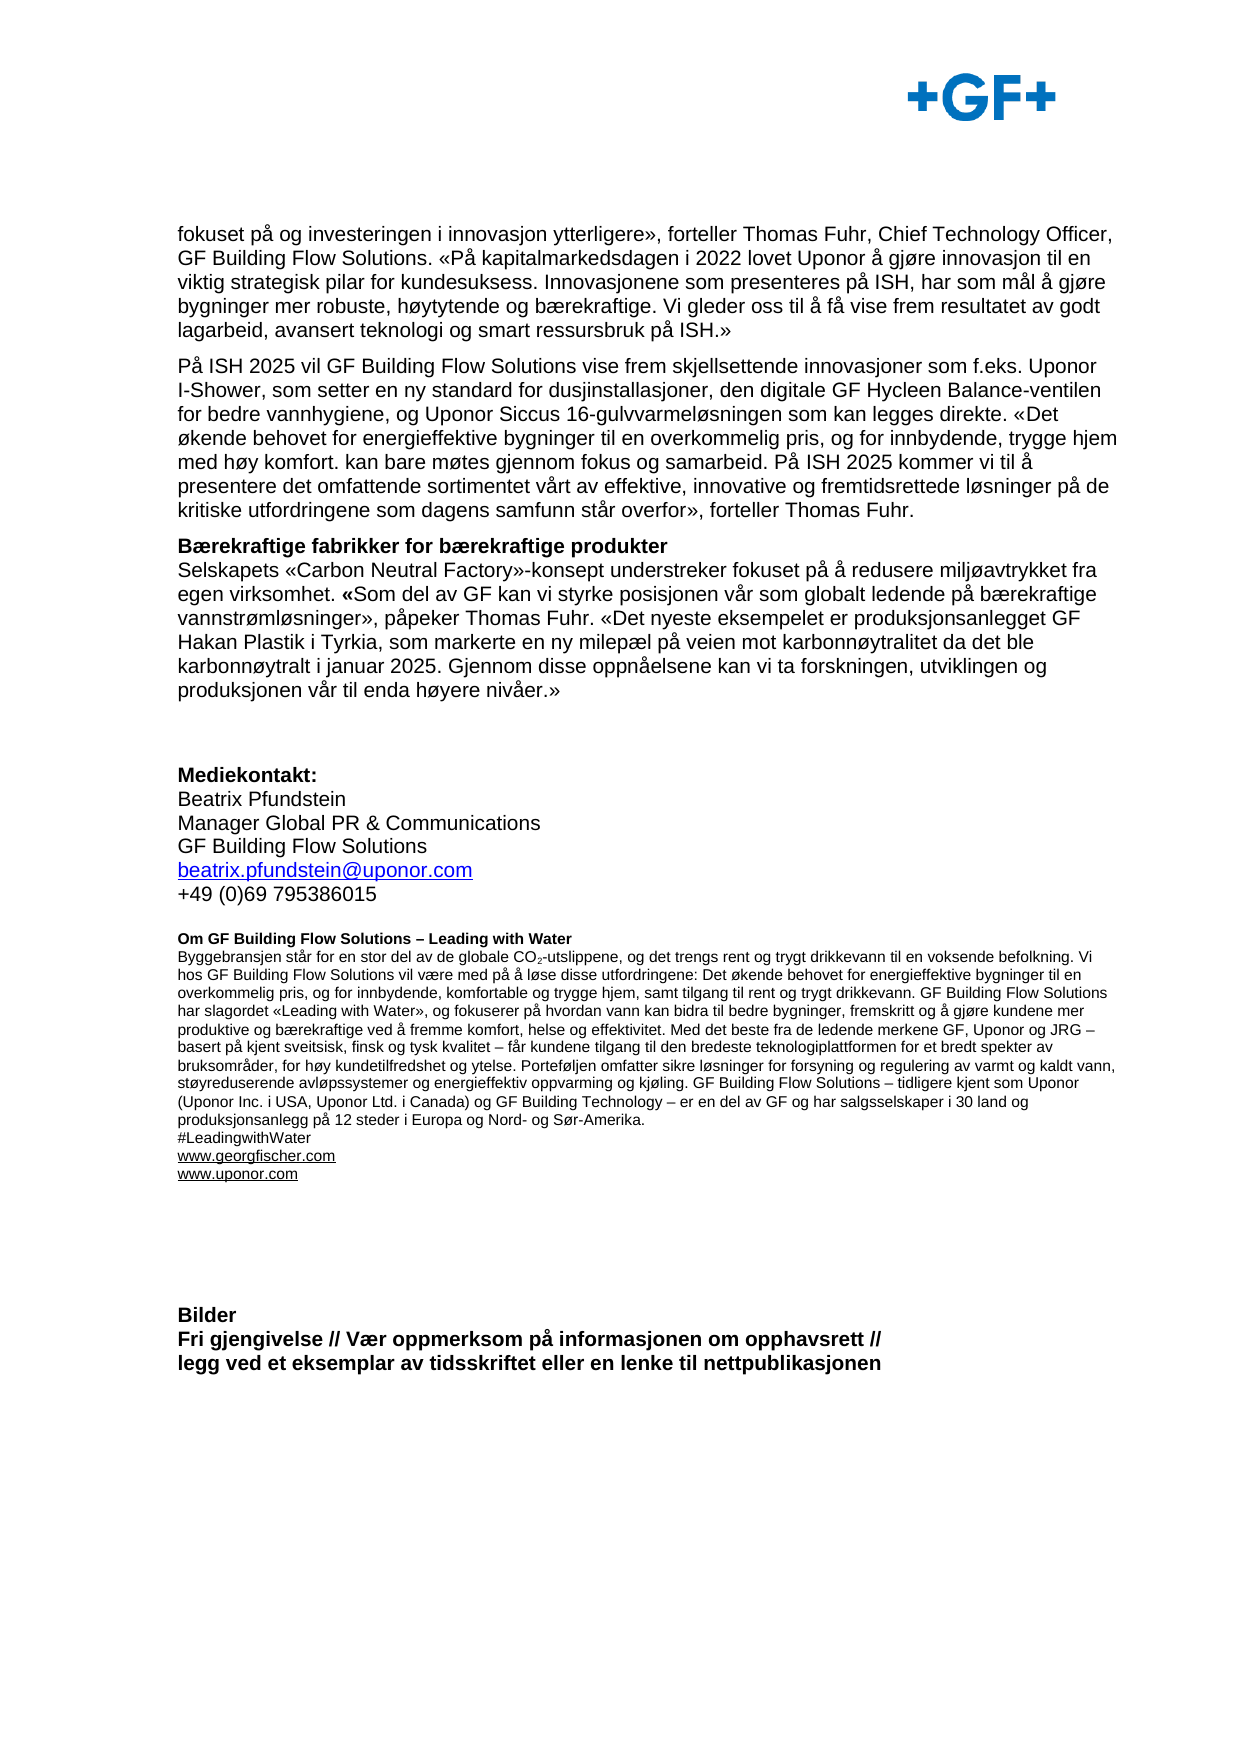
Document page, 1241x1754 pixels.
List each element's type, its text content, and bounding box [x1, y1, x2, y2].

text Bilder [177, 1302, 1092, 1326]
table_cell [177, 209, 1121, 1254]
picture [907, 73, 1056, 121]
text Fri gjengivelse // Vær oppmerksom på informasjonen om opphavsrett // [177, 1326, 1092, 1350]
text legg ved et eksemplar av tidsskriftet eller en lenke til nettpublikasjonen [177, 1350, 1092, 1374]
